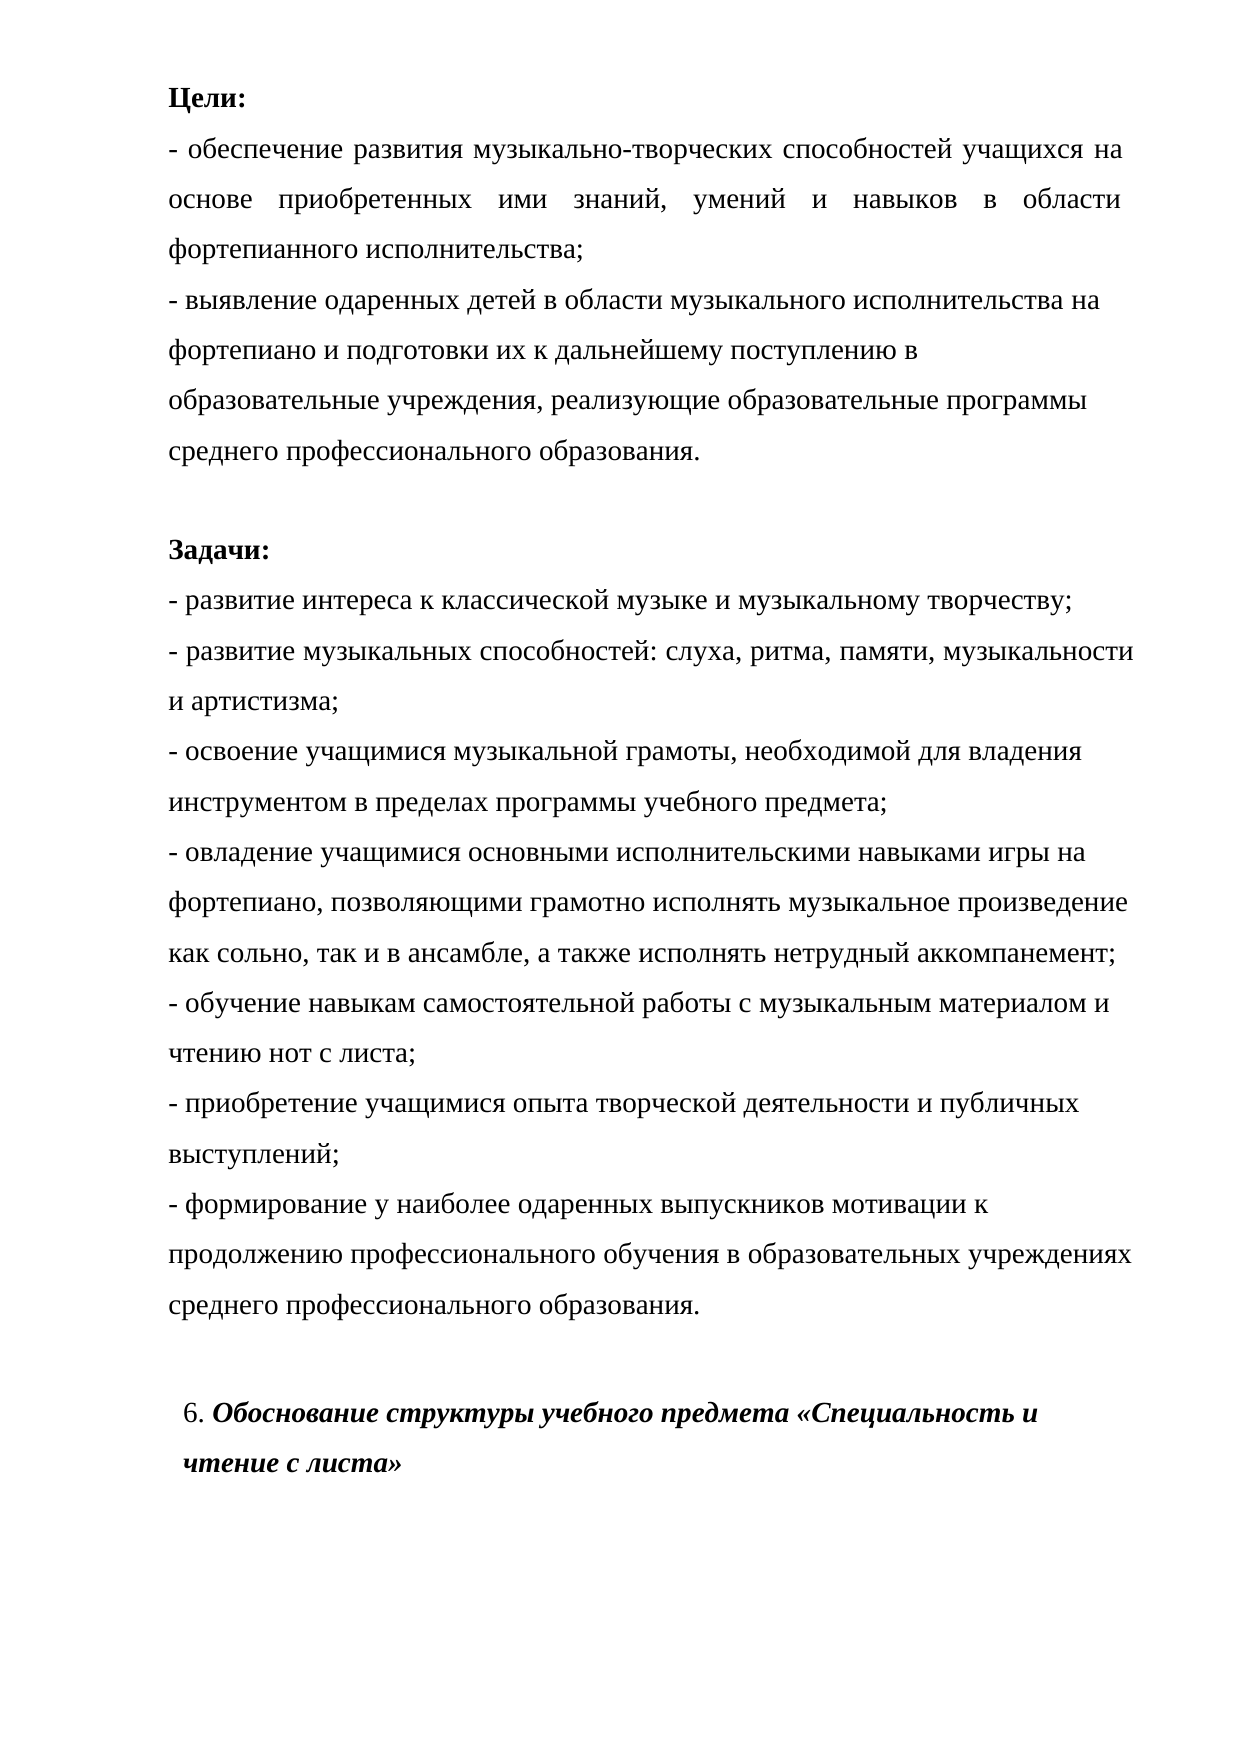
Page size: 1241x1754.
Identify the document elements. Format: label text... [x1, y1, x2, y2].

text - обеспечение развития музыкально-творческих способностей учащихся на основе приобретенных ими знаний, умений и навыков в области фортепианного исполнительства; [168, 131, 1122, 265]
text - развитие интереса к классической музыке и музыкальному творчеству; [168, 582, 1139, 616]
text 6. Обоснование структуры учебного предмета «Специальность и чтение с листа» [183, 1395, 1135, 1479]
text - приобретение учащимися опыта творческой деятельности и публичных выступлений; [168, 1086, 1135, 1169]
text - развитие музыкальных способностей: слуха, ритма, памяти, музыкальности и артистизма; [168, 633, 1135, 717]
text - овладение учащимися основными исполнительскими навыками игры на фортепиано, позволяющими грамотно исполнять музыкальное произведение как сольно, так и в ансамбле, а также исполнять нетрудный аккомпанемент; [168, 834, 1135, 968]
text - выявление одаренных детей в области музыкального исполнительства на фортепиано и подготовки их к дальнейшему поступлению в образовательные учреждения, реализующие образовательные программы среднего профессионального образования. [168, 282, 1122, 466]
text - освоение учащимися музыкальной грамоты, необходимой для владения инструментом в пределах программы учебного предмета; [168, 733, 1135, 817]
text - формирование у наиболее одаренных выпускников мотивации к продолжению профессионального обучения в образовательных учреждениях среднего профессионального образования. [168, 1186, 1135, 1320]
text - обучение навыкам самостоятельной работы с музыкальным материалом и чтению нот с листа; [168, 985, 1135, 1069]
text Цели: [168, 81, 1139, 114]
text Задачи: [168, 483, 1122, 566]
